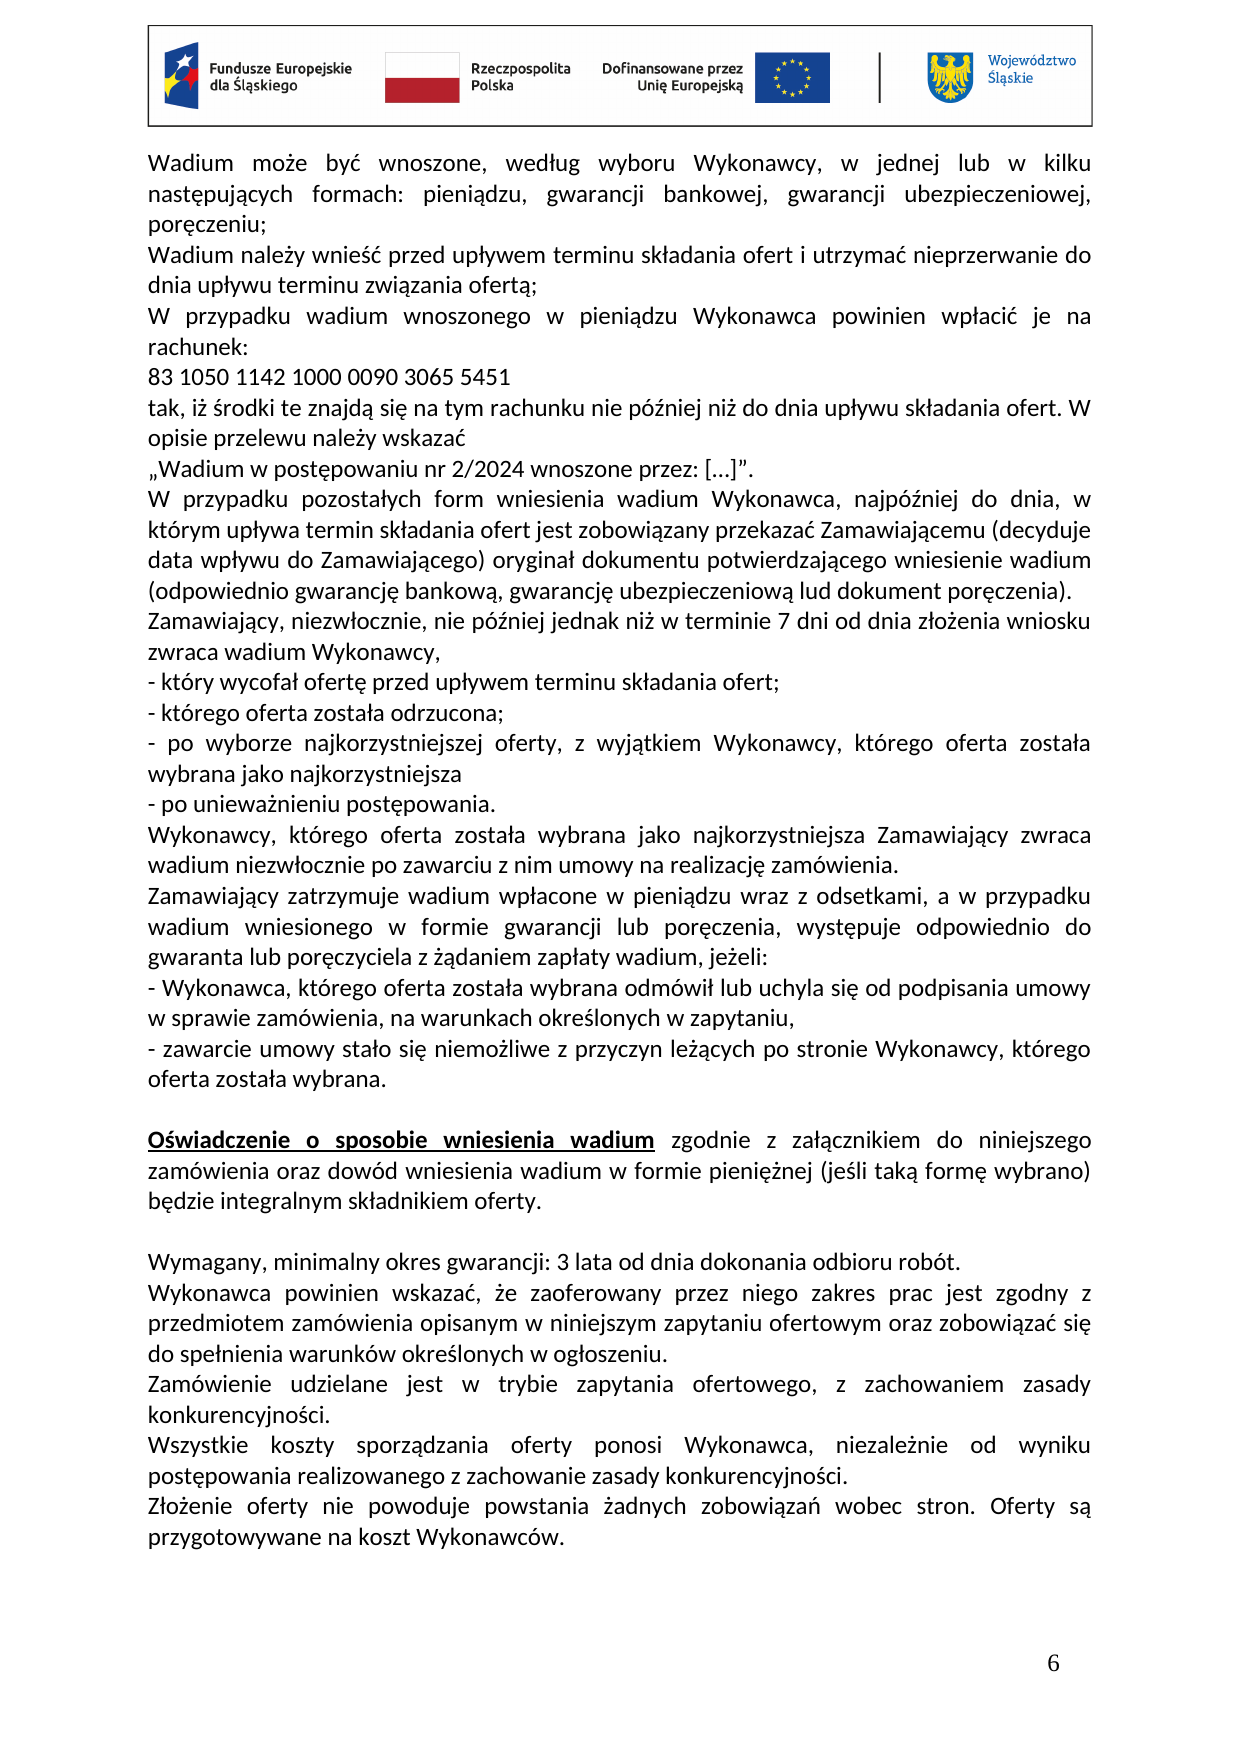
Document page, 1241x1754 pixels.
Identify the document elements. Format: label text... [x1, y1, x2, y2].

text - po unieważnieniu postępowania. [148, 788, 1093, 819]
text Wykonawcy, którego oferta została wybrana jako najkorzystniejsza Zamawiający zwraca wadium niezwłocznie po zawarciu z nim umowy na realizację zamówienia. [148, 819, 1093, 880]
text - zawarcie umowy stało się niemożliwe z przyczyn leżących po stronie Wykonawcy, którego oferta została wybrana. [148, 1033, 1093, 1094]
text W przypadku wadium wnoszonego w pieniądzu Wykonawca powinien wpłacić je na rachunek: [148, 300, 1093, 361]
text - który wycofał ofertę przed upływem terminu składania ofert; [148, 666, 1093, 697]
text Wadium może być wnoszone, według wyboru Wykonawcy, w jednej lub w kilku następujących formach: pieniądzu, gwarancji bankowej, gwarancji ubezpieczeniowej, poręczeniu; [148, 148, 1093, 239]
text W przypadku pozostałych form wniesienia wadium Wykonawca, najpóźniej do dnia, w którym upływa termin składania ofert jest zobowiązany przekazać Zamawiającemu (decyduje data wpływu do Zamawiającego) oryginał dokumentu potwierdzającego wniesienie wadium (odpowiednio gwarancję bankową, gwarancję ubezpieczeniową lud dokument poręczenia). [148, 483, 1093, 605]
text Wymagany, minimalny okres gwarancji: 3 lata od dnia dokonania odbioru robót. [148, 1246, 1093, 1277]
text Zamówienie udzielane jest w trybie zapytania ofertowego, z zachowaniem zasady konkurencyjności. Wszystkie koszty sporządzania oferty ponosi Wykonawca, niezależnie od wyniku postępowania realizowanego z zachowanie zasady konkurencyjności. [148, 1368, 1093, 1491]
text - którego oferta została odrzucona; [148, 697, 1093, 727]
text Wykonawca powinien wskazać, że zaoferowany przez niego zakres prac jest zgodny z przedmiotem zamówienia opisanym w niniejszym zapytaniu ofertowym oraz zobowiązać się do spełnienia warunków określonych w ogłoszeniu. [148, 1277, 1093, 1368]
text tak, iż środki te znajdą się na tym rachunku nie później niż do dnia upływu składania ofert. W opisie przelewu należy wskazać [148, 392, 1093, 453]
text Wadium należy wnieść przed upływem terminu składania ofert i utrzymać nieprzerwanie do dnia upływu terminu związania ofertą; [148, 239, 1093, 300]
text - po wyborze najkorzystniejszej oferty, z wyjątkiem Wykonawcy, którego oferta została wybrana jako najkorzystniejsza [148, 727, 1093, 788]
text 83 1050 1142 1000 0090 3065 5451 [148, 361, 1093, 392]
text Zamawiający zatrzymuje wadium wpłacone w pieniądzu wraz z odsetkami, a w przypadku wadium wniesionego w formie gwarancji lub poręczenia, występuje odpowiednio do gwaranta lub poręczyciela z żądaniem zapłaty wadium, jeżeli: [148, 880, 1093, 972]
picture [147, 25, 1093, 127]
text Zamawiający, niezwłocznie, nie później jednak niż w terminie 7 dni od dnia złożenia wniosku zwraca wadium Wykonawcy, [148, 605, 1093, 666]
text Oświadczenie o sposobie wniesienia wadium zgodnie z załącznikiem do niniejszego zamówienia oraz dowód wniesienia wadium w formie pieniężnej (jeśli taką formę wybrano) będzie integralnym składnikiem oferty. [148, 1124, 1093, 1216]
text - Wykonawca, którego oferta została wybrana odmówił lub uchyla się od podpisania umowy w sprawie zamówienia, na warunkach określonych w zapytaniu, [148, 972, 1093, 1033]
text „Wadium w postępowaniu nr 2/2024 wnoszone przez: […]”. [148, 453, 1093, 483]
text Złożenie oferty nie powoduje powstania żadnych zobowiązań wobec stron. Oferty są przygotowywane na koszt Wykonawców. [148, 1491, 1093, 1552]
